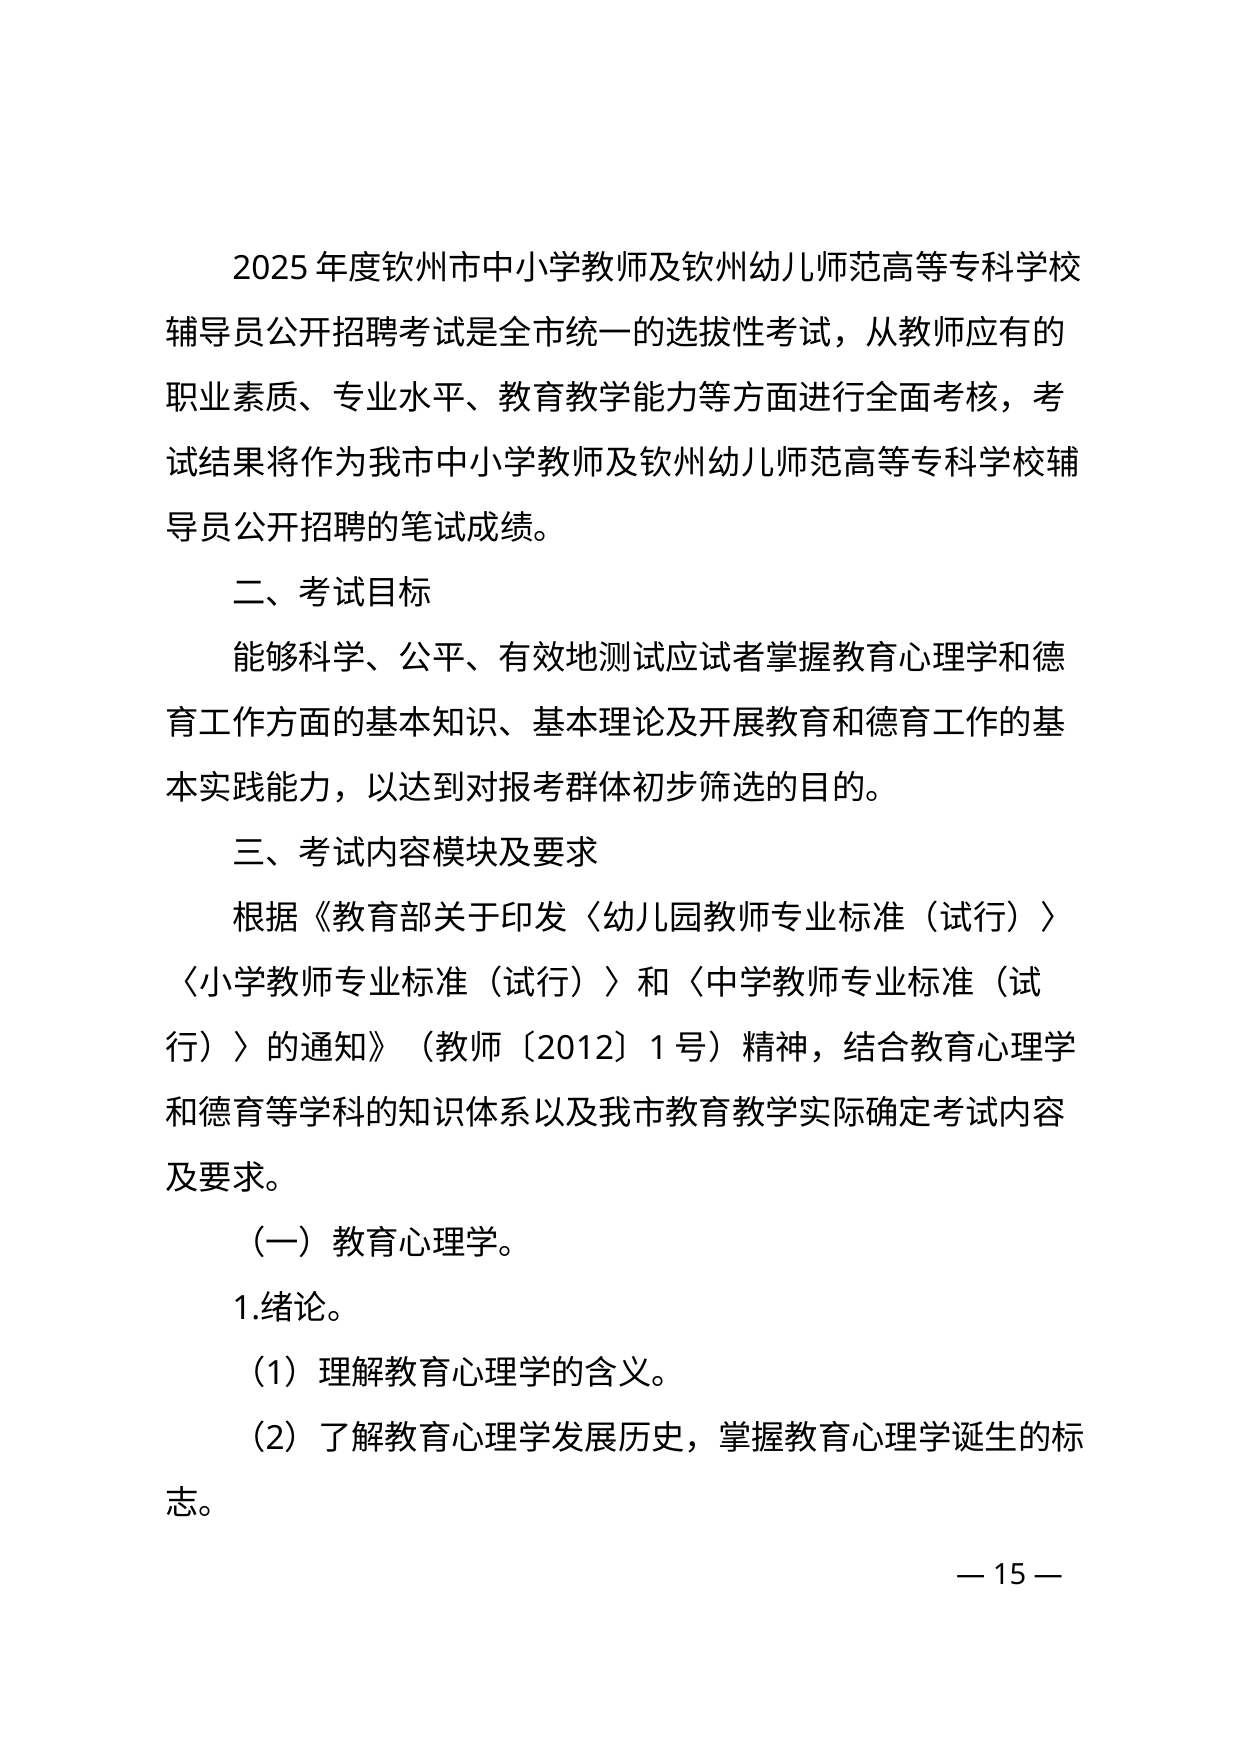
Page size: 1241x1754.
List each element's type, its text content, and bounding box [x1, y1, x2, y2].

text 能够科学、公平、有效地测试应试者掌握教育心理学和德育工作方面的基本知识、基本理论及开展教育和德育工作的基本实践能力，以达到对报考群体初步筛选的目的。 [165, 623, 1087, 818]
text 三、考试内容模块及要求 [165, 818, 1087, 883]
text （2）了解教育心理学发展历史，掌握教育心理学诞生的标志。 [165, 1403, 1087, 1533]
text 二、考试目标 [165, 558, 1087, 623]
text 2025年度钦州市中小学教师及钦州幼儿师范高等专科学校辅导员公开招聘考试是全市统一的选拔性考试，从教师应有的职业素质、专业水平、教育教学能力等方面进行全面考核，考试结果将作为我市中小学教师及钦州幼儿师范高等专科学校辅导员公开招聘的笔试成绩。 [165, 233, 1087, 558]
text 根据《教育部关于印发〈幼儿园教师专业标准（试行）〉〈小学教师专业标准（试行）〉和〈中学教师专业标准（试行）〉的通知》（教师〔2012〕1号）精神，结合教育心理学和德育等学科的知识体系以及我市教育教学实际确定考试内容及要求。 [165, 883, 1087, 1208]
text 1.绪论。 [165, 1273, 1087, 1338]
text （一）教育心理学。 [165, 1208, 1087, 1273]
text （1）理解教育心理学的含义。 [165, 1338, 1087, 1403]
